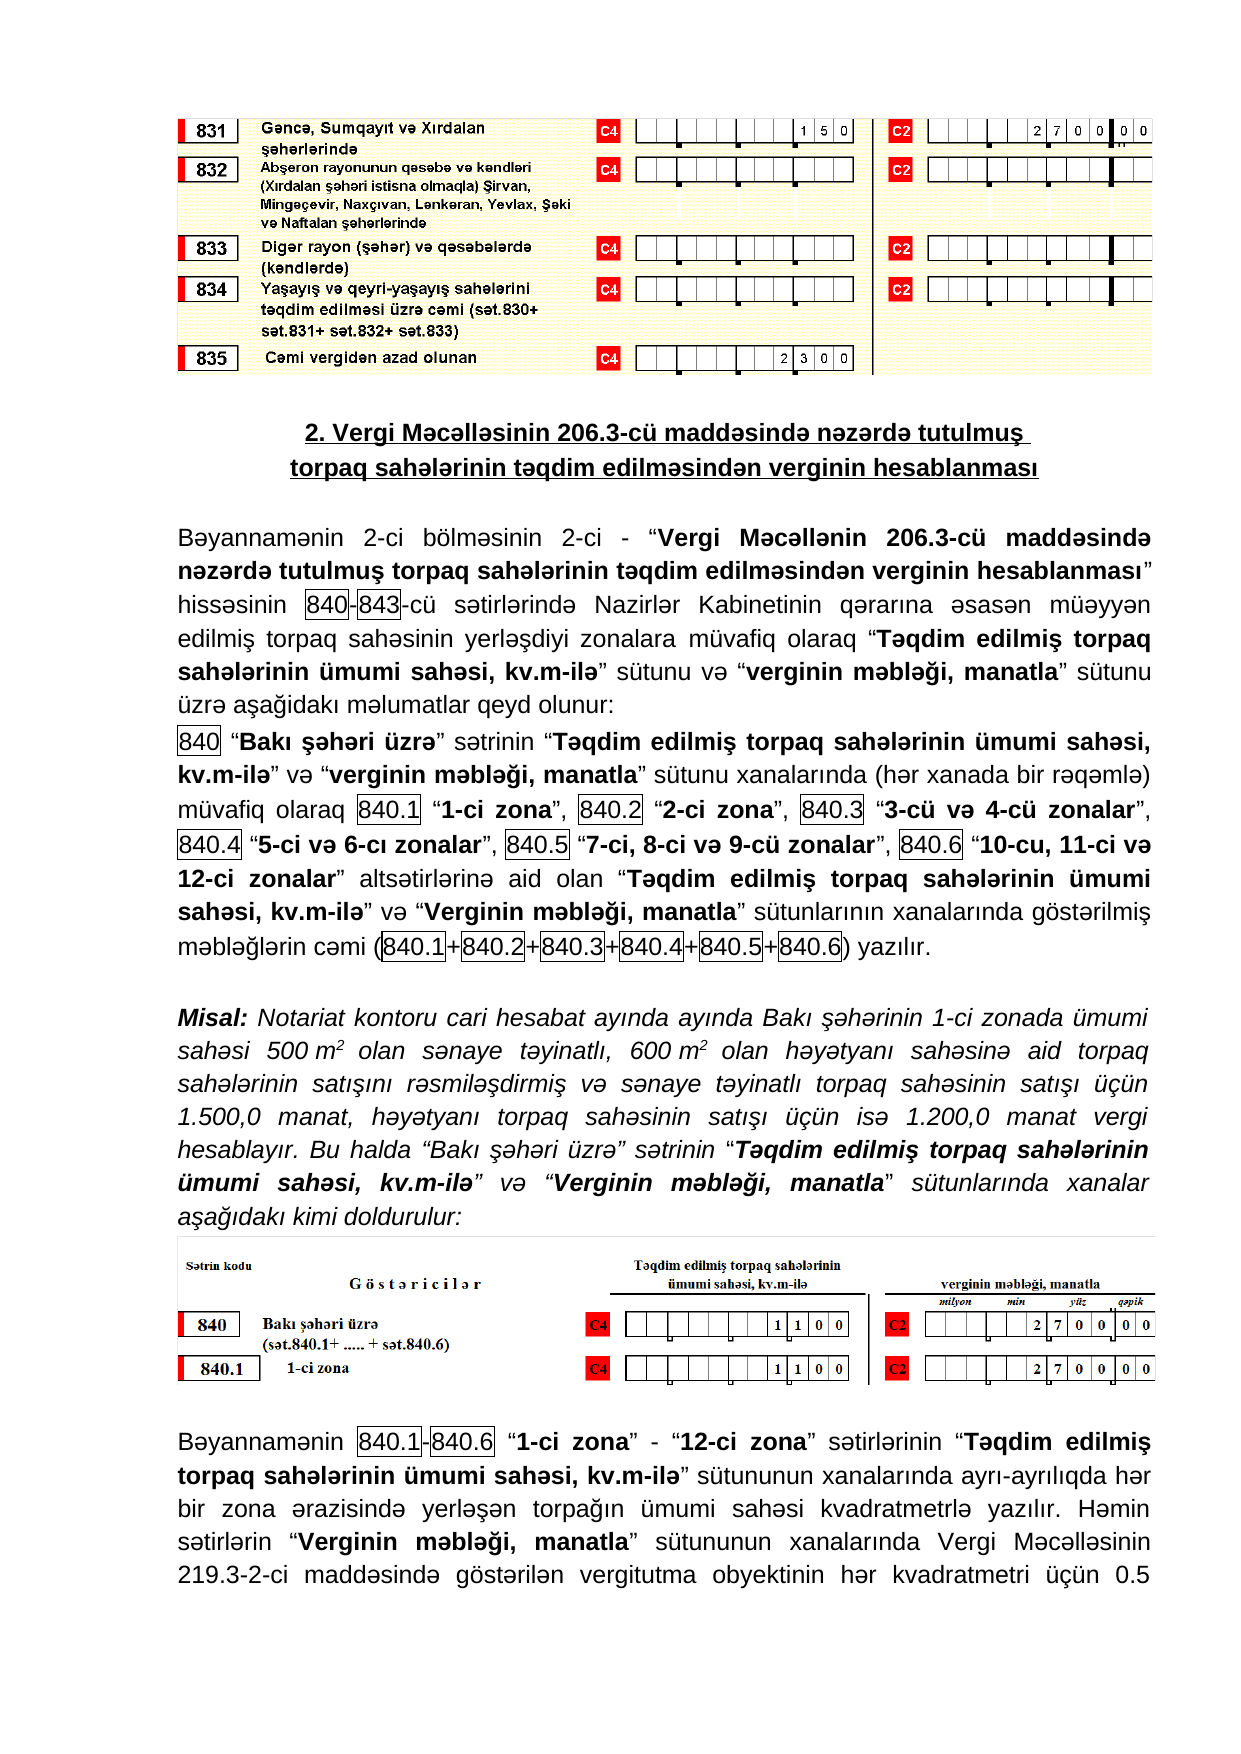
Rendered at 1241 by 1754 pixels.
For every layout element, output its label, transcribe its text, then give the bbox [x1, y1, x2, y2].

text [177, 1426, 1152, 1589]
text Bəyannamənin 2-ci bölməsinin 2-ci - “Vergi Məcəllənin 206.3-cü maddəsində nəzərdə tutulmuş torpaq sahələrinin təqdim edilməsindən verginin hesablanması” hissəsinin 840-843-cü sətirlərində Nazirlər Kabinetinin qərarına əsasən müəyyən edilmiş torpaq sahəsinin yerləşdiyi zonalara müvafiq olaraq “Təqdim edilmiş torpaq sahələrinin ümumi sahəsi, kv.m-ilə” sütunu və “verginin məbləği, manatla” sütunu üzrə aşağidakı məlumatlar qeyd olunur: [177, 523, 1152, 719]
text Misal: Notariat kontoru cari hesabat ayında ayında Bakı şəhərinin 1-ci zonada ümumi sahəsi 500.m2 olan sənaye təyinatlı, 600.m2 olan həyətyanı sahəsinə aid torpaq sahələrinin satışını rəsmiləşdirmiş və sənaye təyinatlı torpaq sahəsinin satışı üçün 1.500,0 manat, həyətyanı torpaq sahəsinin satışı üçün isə 1.200,0 manat vergi hesablayır. Bu halda “Bakı şəhəri üzrə” sətrinin “Təqdim edilmiş torpaq sahələrinin ümumi sahəsi, kv.m-ilə” və “Verginin məbləği, manatla” sütunlarında xanalar aşağıdakı kimi doldurulur: [177, 1003, 1152, 1230]
text torpaq sahələrinin təqdim edilməsindən verginin hesablanması [177, 453, 1152, 481]
text 840 “Bakı şəhəri üzrə” sətrinin “Təqdim edilmiş torpaq sahələrinin ümumi sahəsi, kv.m-ilə” və “verginin məbləği, manatla” sütunu xanalarında (hər xanada bir rəqəmlə) müvafiq olaraq 840.1 “1-ci zona”, 840.2 “2-ci zona”, 840.3 “3-cü və 4-cü zonalar”, 840.4 “5-ci və 6-cı zonalar”, 840.5 “7-ci, 8-ci və 9-cü zonalar”, 840.6 “10-cu, 11-ci və 12-ci zonalar” altsətirlərinə aid olan “Təqdim edilmiş torpaq sahələrinin ümumi sahəsi, kv.m-ilə” və “Verginin məbləği, manatla” sütunlarının xanalarında göstərilmiş məbləğlərin cəmi (840.1+840.2+840.3+840.4+840.5+840.6) yazılır. [177, 725, 1152, 962]
picture [177, 1236, 1156, 1385]
text 2. Vergi Məcəlləsinin 206.3-cü maddəsində nəzərdə tutulmuş [177, 417, 1152, 446]
picture [177, 118, 1153, 375]
